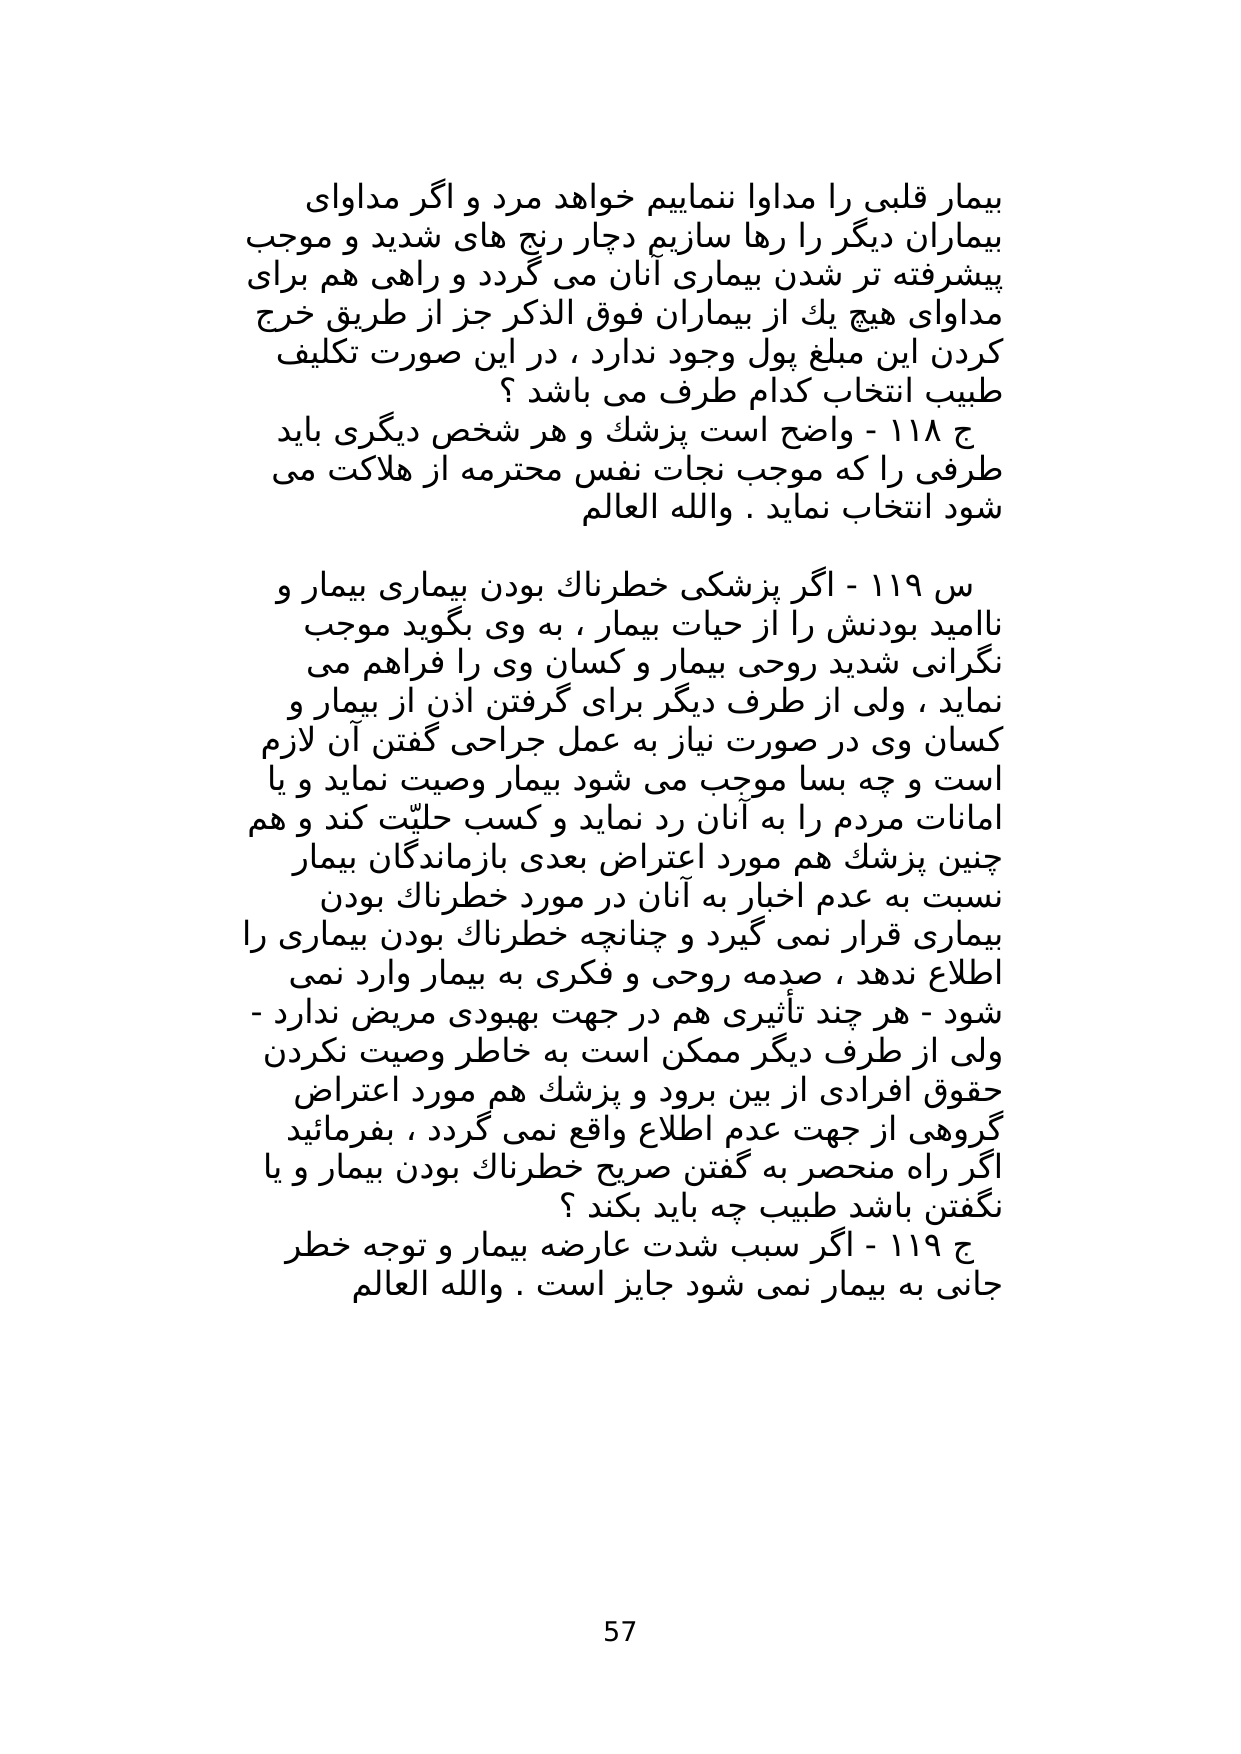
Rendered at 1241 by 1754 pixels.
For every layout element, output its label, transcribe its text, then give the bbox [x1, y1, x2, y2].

text س ١١٩ - اگر پزشكى خطرناك بودن بيمارى بيمار و نااميد بودنش را از حيات بيمار ، به وى بگويد موجب نگرانى شديد روحى بيمار و كسان وى را فراهم مى نمايد ، ولى از طرف ديگر براى گرفتن اذن از بيمار و كسان وى در صورت نياز به عمل جراحى گفتن آن لازم است و چه بسا موجب مى شود بيمار وصيت نمايد و يا امانات مردم را به آنان رد نمايد و كسب حليّت كند و هم چنين پزشك هم مورد اعتراض بعدى بازماندگان بيمار نسبت به عدم اخبار به آنان در مورد خطرناك بودن بيمارى قرار نمى گيرد و چنانچه خطرناك بودن بيمارى را اطلاع ندهد ، صدمه روحى و فكرى به بيمار وارد نمى شود - هر چند تأثيرى هم در جهت بهبودى مريض ندارد - ولى از طرف ديگر ممكن است به خاطر وصيت نكردن حقوق افرادى از بين برود و پزشك هم مورد اعتراض گروهى از جهت عدم اطلاع واقع نمى گردد ، بفرمائيد اگر راه منحصر به گفتن صريح خطرناك بودن بيمار و يا نگفتن باشد طبيب چه بايد بكند ؟ [236, 565, 1004, 1226]
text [236, 177, 1004, 410]
text ج ١١٨ - واضح است پزشك و هر شخص ديگرى بايد طرفى را كه موجب نجات نفس محترمه از هلاكت مى شود انتخاب نمايد . والله العالم [236, 410, 1004, 527]
text ج ١١٩ - اگر سبب شدت عارضه بيمار و توجه خطر جانى به بيمار نمى شود جايز است . والله العالم [236, 1226, 1004, 1303]
